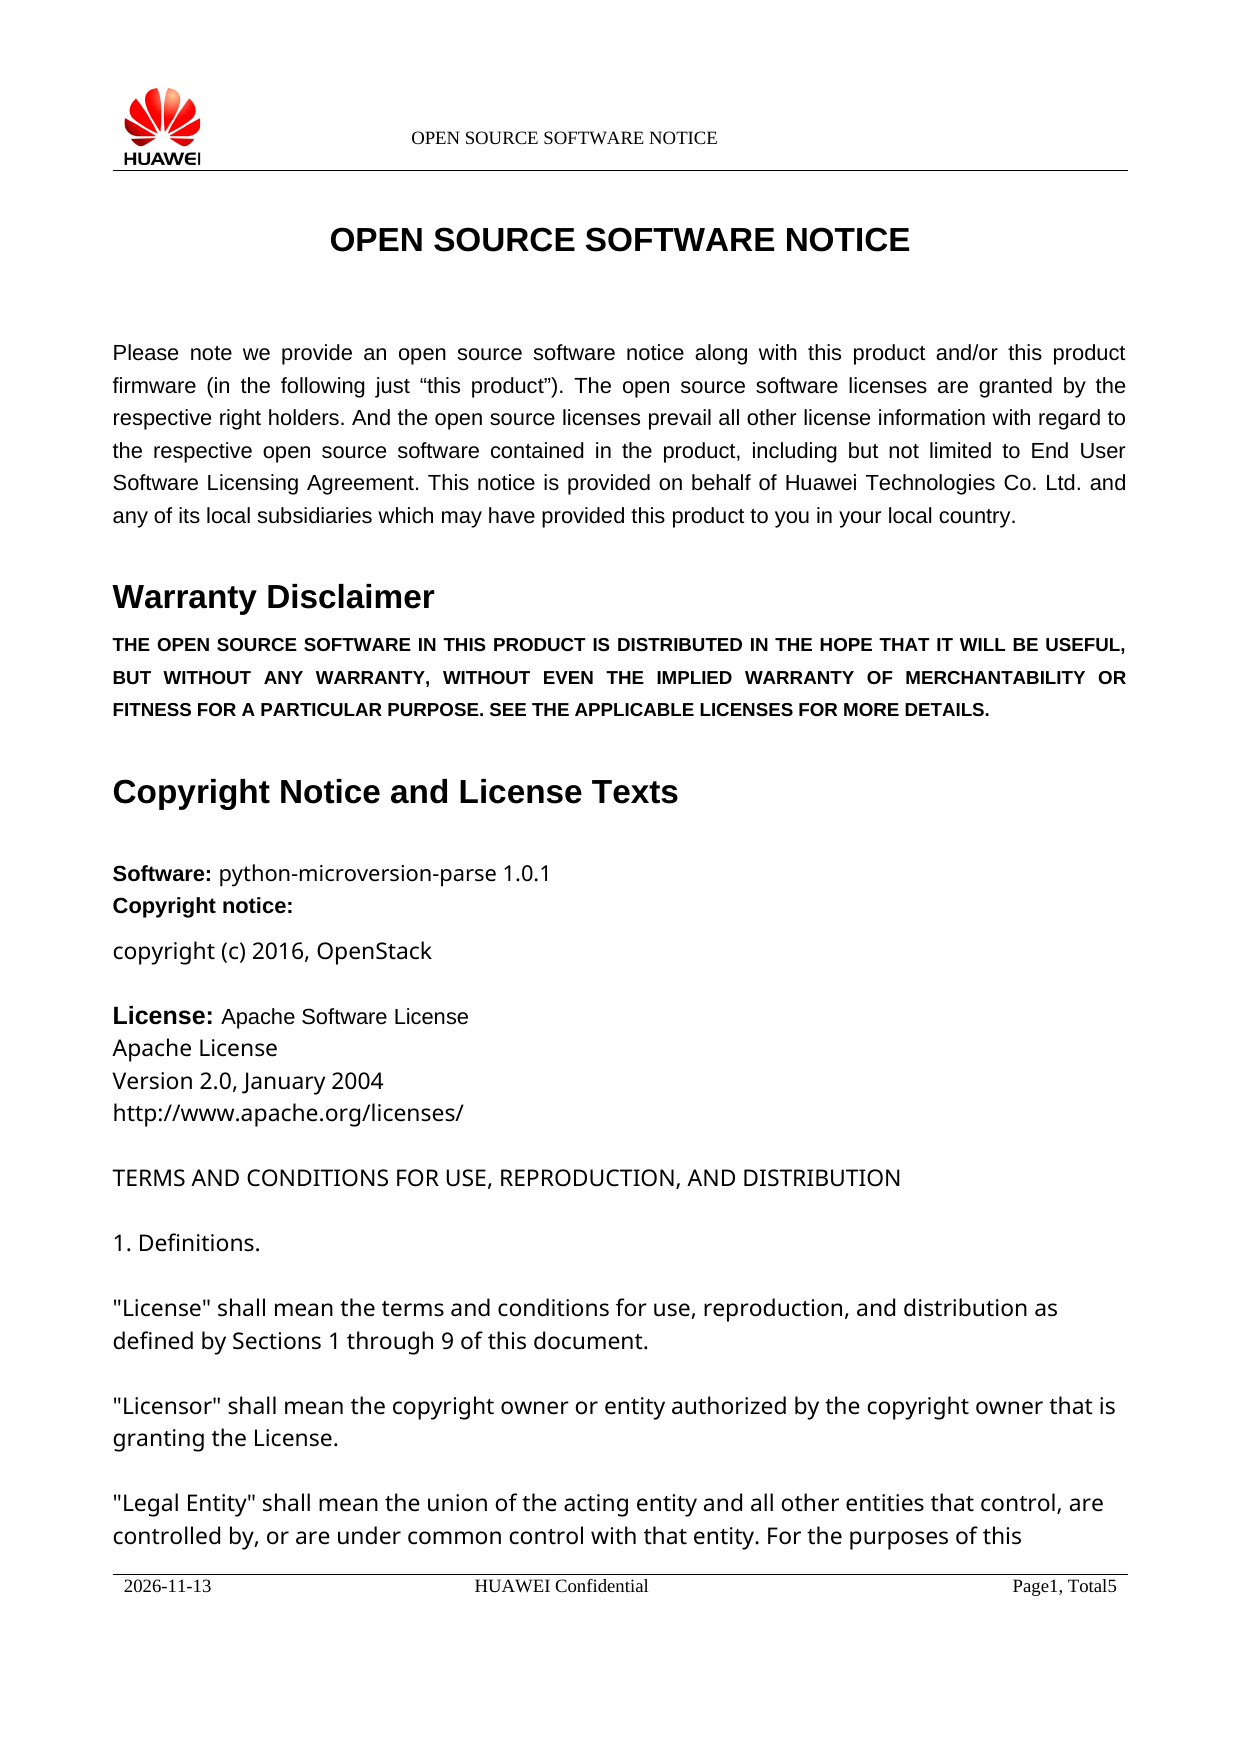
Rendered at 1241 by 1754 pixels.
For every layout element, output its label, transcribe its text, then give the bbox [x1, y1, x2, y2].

text The open source software in this product is distributed in the hope that it will be useful, but WITHOUT ANY WARRANTY, without even the implied warranty of MERCHANTABILITY or FITNESS FOR A PARTICULAR PURPOSE. See the applicable licenses for more details. [112, 629, 1128, 726]
text http://www.apache.org/licenses/ [112, 1096, 1128, 1129]
text OPEN SOURCE SOFTWARE NOTICE [112, 206, 1128, 271]
text copyright (c) 2016, OpenStack [112, 934, 1128, 999]
text "License" shall mean the terms and conditions for use, reproduction, and distribution as defined by Sections 1 through 9 of this document. [112, 1291, 1128, 1356]
text TERMS AND CONDITIONS FOR USE, REPRODUCTION, AND DISTRIBUTION [112, 1161, 1128, 1194]
text Version 2.0, January 2004 [112, 1064, 1128, 1096]
text "Licensor" shall mean the copyright owner or entity authorized by the copyright owner that is granting the License. [112, 1389, 1128, 1454]
text Warranty Disclaimer [112, 564, 1128, 629]
picture [124, 88, 201, 165]
text Copyright notice: [112, 889, 1128, 921]
text Copyright Notice and License Texts [112, 759, 1128, 824]
title Software: python-microversion-parse 1.0.1 [112, 856, 1128, 889]
text License: Apache Software License [112, 999, 1128, 1031]
text 1. Definitions. [112, 1226, 1128, 1259]
text Apache License [112, 1031, 1128, 1064]
text Please note we provide an open source software notice along with this product and/or this product firmware (in the following just “this product”). The open source software licenses are granted by the respective right holders. And the open source licenses prevail all other license information with regard to the respective open source software contained in the product, including but not limited to End User Software Licensing Agreement. This notice is provided on behalf of Huawei Technologies Co. Ltd. and any of its local subsidiaries which may have provided this product to you in your local country. [112, 336, 1128, 531]
